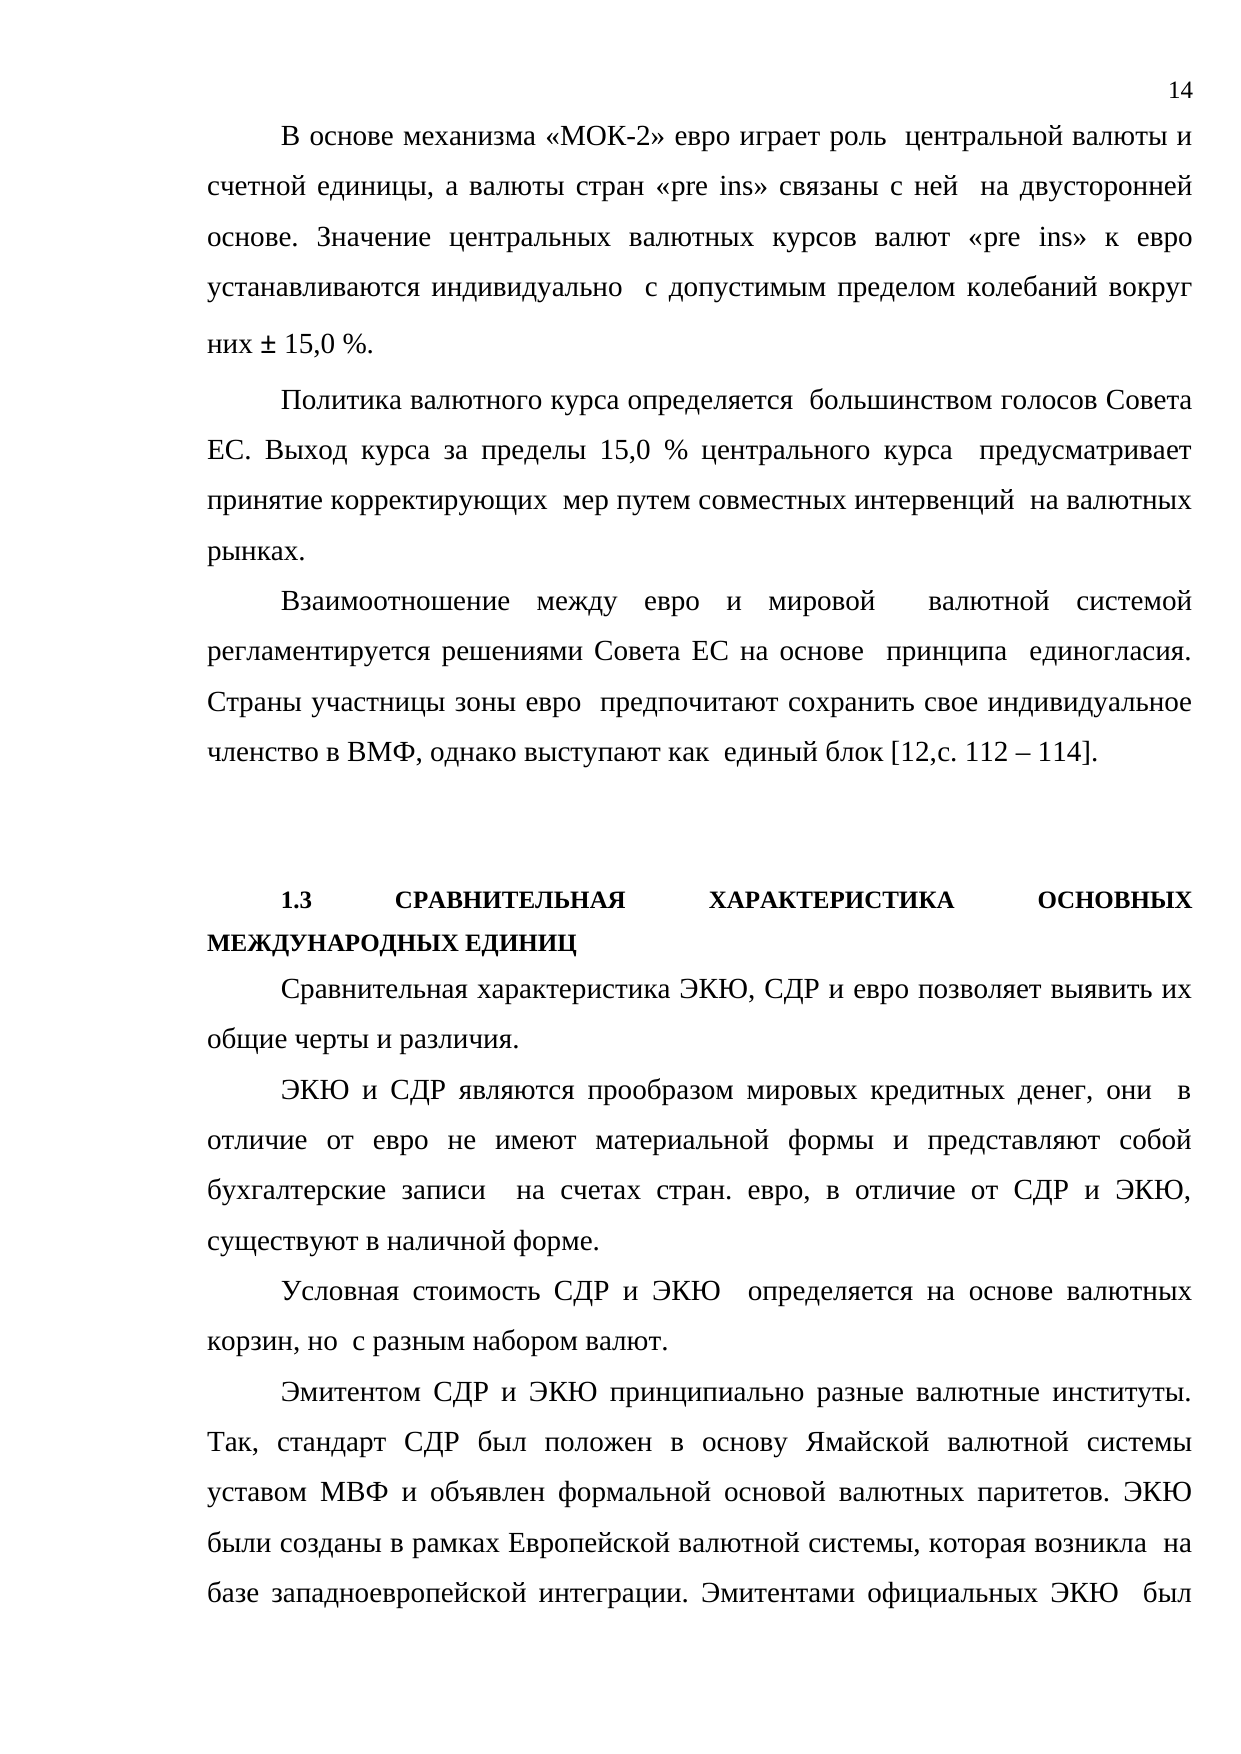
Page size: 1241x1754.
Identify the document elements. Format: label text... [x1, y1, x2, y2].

text Условная стоимость СДР и ЭКЮ определяется на основе валютных корзин, но с разным набором валют. [207, 1273, 1193, 1357]
text ЭКЮ и СДР являются прообразом мировых кредитных денег, они в отличие от евро не имеют материальной формы и представляют собой бухгалтерские записи на счетах стран. евро, в отличие от СДР и ЭКЮ, существуют в наличной форме. [207, 1072, 1193, 1256]
text Политика валютного курса определяется большинством голосов Совета ЕС. Выход курса за пределы 15,0 % центрального курса предусматривает принятие корректирующих мер путем совместных интервенций на валютных рынках. [207, 382, 1193, 566]
text 1.3 СРАВНИТЕЛЬНАЯ ХАРАКТЕРИСТИКА ОСНОВНЫХ МЕЖДУНАРОДНЫХ ЕДИНИЦ [207, 885, 1193, 957]
text Взаимоотношение между евро и мировой валютной системой регламентируется решениями Совета ЕС на основе принципа единогласия. Страны участницы зоны евро предпочитают сохранить свое индивидуальное членство в ВМФ, однако выступают как единый блок [12,c. 112 – 114]. [207, 583, 1193, 768]
text Сравнительная характеристика ЭКЮ, СДР и евро позволяет выявить их общие черты и различия. [207, 971, 1193, 1055]
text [207, 1374, 1193, 1608]
text В основе механизма «МОК-2» евро играет роль центральной валюты и счетной единицы, а валюты стран «pre ins» связаны с ней на двусторонней основе. Значение центральных валютных курсов валют «pre ins» к евро устанавливаются индивидуально с допустимым пределом колебаний вокруг них ± 15,0 %. [207, 118, 1193, 362]
